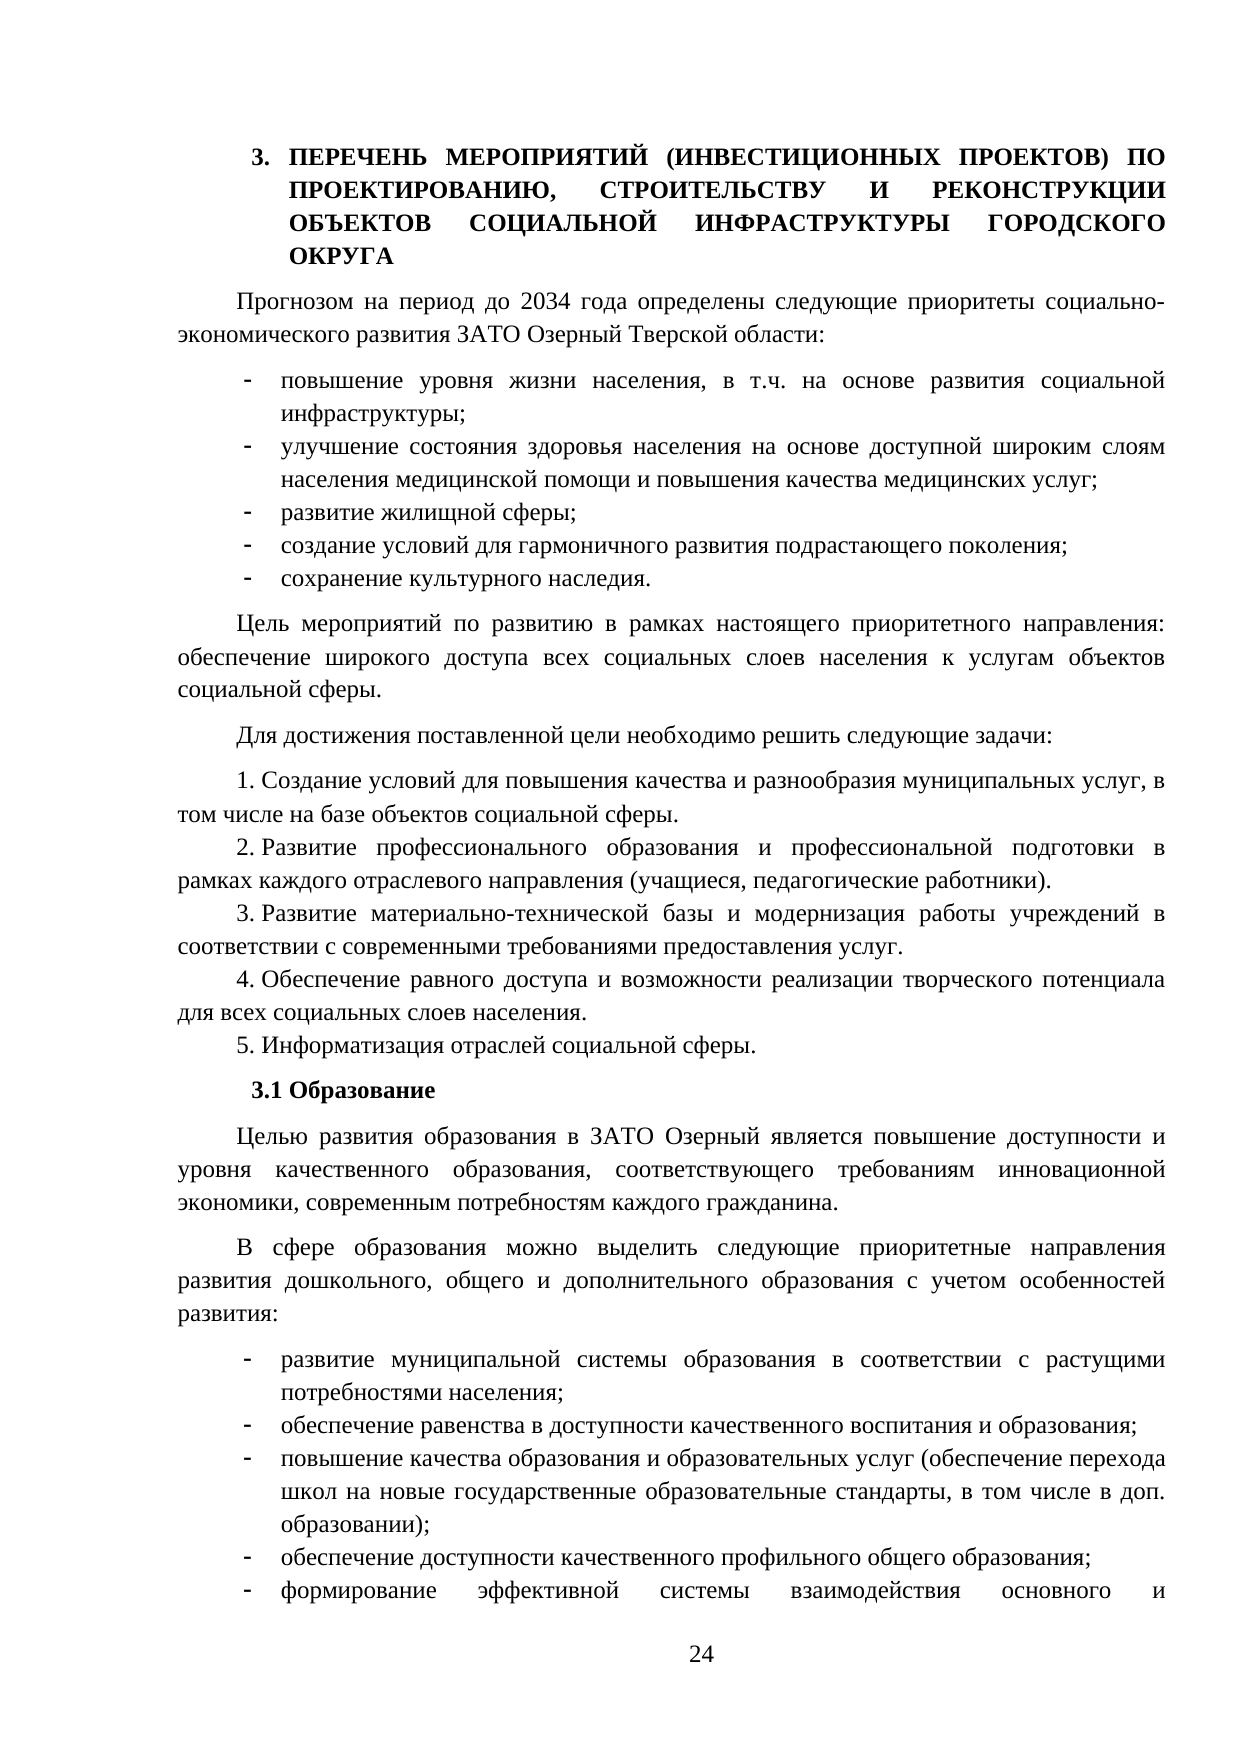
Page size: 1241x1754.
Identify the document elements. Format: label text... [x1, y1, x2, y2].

subtitle Образование [251, 1075, 1166, 1104]
text 1. Создание условий для повышения качества и разнообразия муниципальных услуг, в том числе на базе объектов социальной сферы. [177, 766, 1166, 827]
text Цель мероприятий по развитию в рамках настоящего приоритетного направления: обеспечение широкого доступа всех социальных слоев населения к услугам объектов социальной сферы. [177, 608, 1166, 703]
list развитие жилищной сферы; [243, 497, 1166, 526]
list обеспечение доступности качественного профильного общего образования; [243, 1542, 1166, 1571]
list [243, 1575, 1166, 1604]
list обеспечение равенства в доступности качественного воспитания и образования; [243, 1410, 1166, 1439]
list улучшение состояния здоровья населения на основе доступной широким слоям населения медицинской помощи и повышения качества медицинских услуг; [243, 431, 1166, 493]
text Целью развития образования в ЗАТО Озерный является повышение доступности и уровня качественного образования, соответствующего требованиям инновационной экономики, современным потребностям каждого гражданина. [177, 1121, 1166, 1216]
text 2. Развитие профессионального образования и профессиональной подготовки в рамках каждого отраслевого направления (учащиеся, педагогические работники). [177, 832, 1166, 893]
list развитие муниципальной системы образования в соответствии с растущими потребностями населения; [243, 1344, 1166, 1406]
subtitle ПЕРЕЧЕНЬ МЕРОПРИЯТИЙ (ИНВЕСТИЦИОННЫХ ПРОЕКТОВ) ПО ПРОЕКТИРОВАНИЮ, СТРОИТЕЛЬСТВУ И РЕКОНСТРУКЦИИ ОБЪЕКТОВ СОЦИАЛЬНОЙ ИНФРАСТРУКТУРЫ ГОРОДСКОГО ОКРУГА [251, 142, 1166, 269]
list повышение уровня жизни населения, в т.ч. на основе развития социальной инфраструктуры; [243, 365, 1166, 427]
text Прогнозом на период до 2034 года определены следующие приоритеты социально-экономического развития ЗАТО Озерный Тверской области: [177, 286, 1166, 348]
text 5. Информатизация отраслей социальной сферы. [177, 1030, 1166, 1058]
text В сфере образования можно выделить следующие приоритетные направления развития дошкольного, общего и дополнительного образования с учетом особенностей развития: [177, 1232, 1166, 1327]
list создание условий для гармоничного развития подрастающего поколения; [243, 530, 1166, 559]
text 3. Развитие материально-технической базы и модернизация работы учреждений в соответствии с современными требованиями предоставления услуг. [177, 898, 1166, 959]
list сохранение культурного наследия. [243, 563, 1166, 592]
text Для достижения поставленной цели необходимо решить следующие задачи: [177, 720, 1166, 749]
text 4. Обеспечение равного доступа и возможности реализации творческого потенциала для всех социальных слоев населения. [177, 964, 1166, 1026]
list повышение качества образования и образовательных услуг (обеспечение перехода школ на новые государственные образовательные стандарты, в том числе в доп. образовании); [243, 1443, 1166, 1538]
